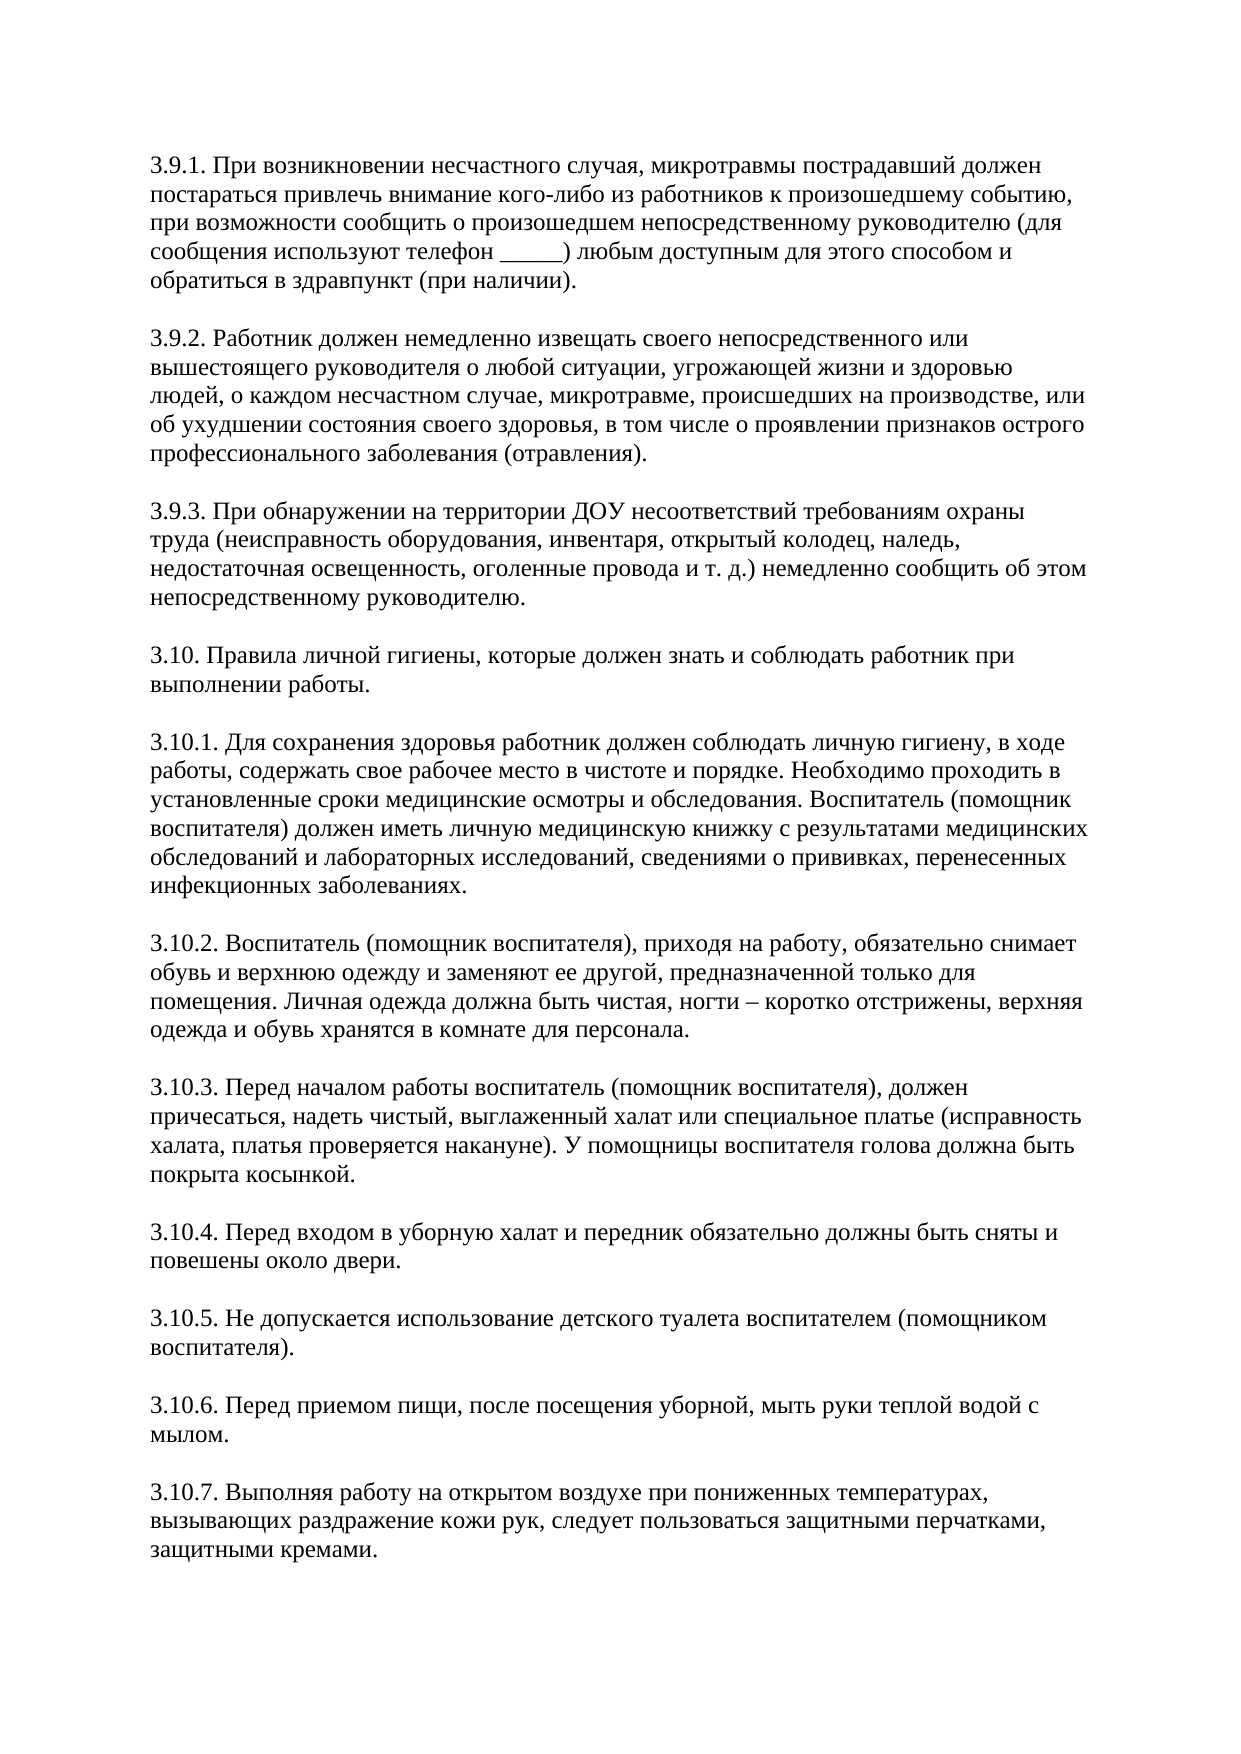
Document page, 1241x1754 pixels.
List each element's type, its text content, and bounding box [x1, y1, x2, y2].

text 3.10. Правила личной гигиены, которые должен знать и соблюдать работник при выполнении работы. [150, 813, 1090, 871]
text 3.9. Порядок уведомления администрации о случаях травмирования работника и неисправности оборудования, приспособлений и инструмента. [150, 237, 1090, 294]
text 3.10.4. Перед входом в уборную халат и передник обязательно должны быть сняты и повешены около двери. [150, 1390, 1090, 1447]
text 3.9.3. При обнаружении на территории ДОУ несоответствий требованиям охраны труда (неисправность оборудования, инвентаря, открытый колодец, наледь, недостаточная освещенность, оголенные провода и т. д.) немедленно сообщить об этом непосредственному руководителю. [150, 669, 1090, 784]
text 3.10.3. Перед началом работы воспитатель (помощник воспитателя), должен причесаться, надеть чистый, выглаженный халат или специальное платье (исправность халата, платья проверяется накануне). У помощницы воспитателя голова должна быть покрыта косынкой. [150, 1246, 1090, 1361]
text 3.10.5. Не допускается использование детского туалета воспитателем (помощником воспитателя). [150, 1477, 1090, 1534]
text 3.9.1. При возникновении несчастного случая, микротравмы пострадавший должен постараться привлечь внимание кого-либо из работников к произошедшему событию, при возможности сообщить о произошедшем непосредственному руководителю (для сообщения используют телефон _____) любым доступным для этого способом и обратиться в здравпункт (при наличии). [150, 323, 1090, 467]
text 3.10.1. Для сохранения здоровья работник должен соблюдать личную гигиену, в ходе работы, содержать свое рабочее место в чистоте и порядке. Необходимо проходить в установленные сроки медицинские осмотры и обследования. Воспитатель (помощник воспитателя) должен иметь личную медицинскую книжку с результатами медицинских обследований и лабораторных исследований, сведениями о прививках, перенесенных инфекционных заболеваниях. [150, 900, 1090, 1072]
text 3.8.4. Личную одежду и спецодежду необходимо хранить отдельно в шкафчиках и гардеробной. Уносить спецодежду за пределы организации запрещается. [150, 150, 1090, 207]
text 3.10.2. Воспитатель (помощник воспитателя), приходя на работу, обязательно снимает обувь и верхнюю одежду и заменяют ее другой, предназначенной только для помещения. Личная одежда должна быть чистая, ногти – коротко отстрижены, верхняя одежда и обувь хранятся в комнате для персонала. [150, 1102, 1090, 1217]
text 3.9.2. Работник должен немедленно извещать своего непосредственного или вышестоящего руководителя о любой ситуации, угрожающей жизни и здоровью людей, о каждом несчастном случае, микротравме, происшедших на производстве, или об ухудшении состояния своего здоровья, в том числе о проявлении признаков острого профессионального заболевания (отравления). [150, 496, 1090, 640]
